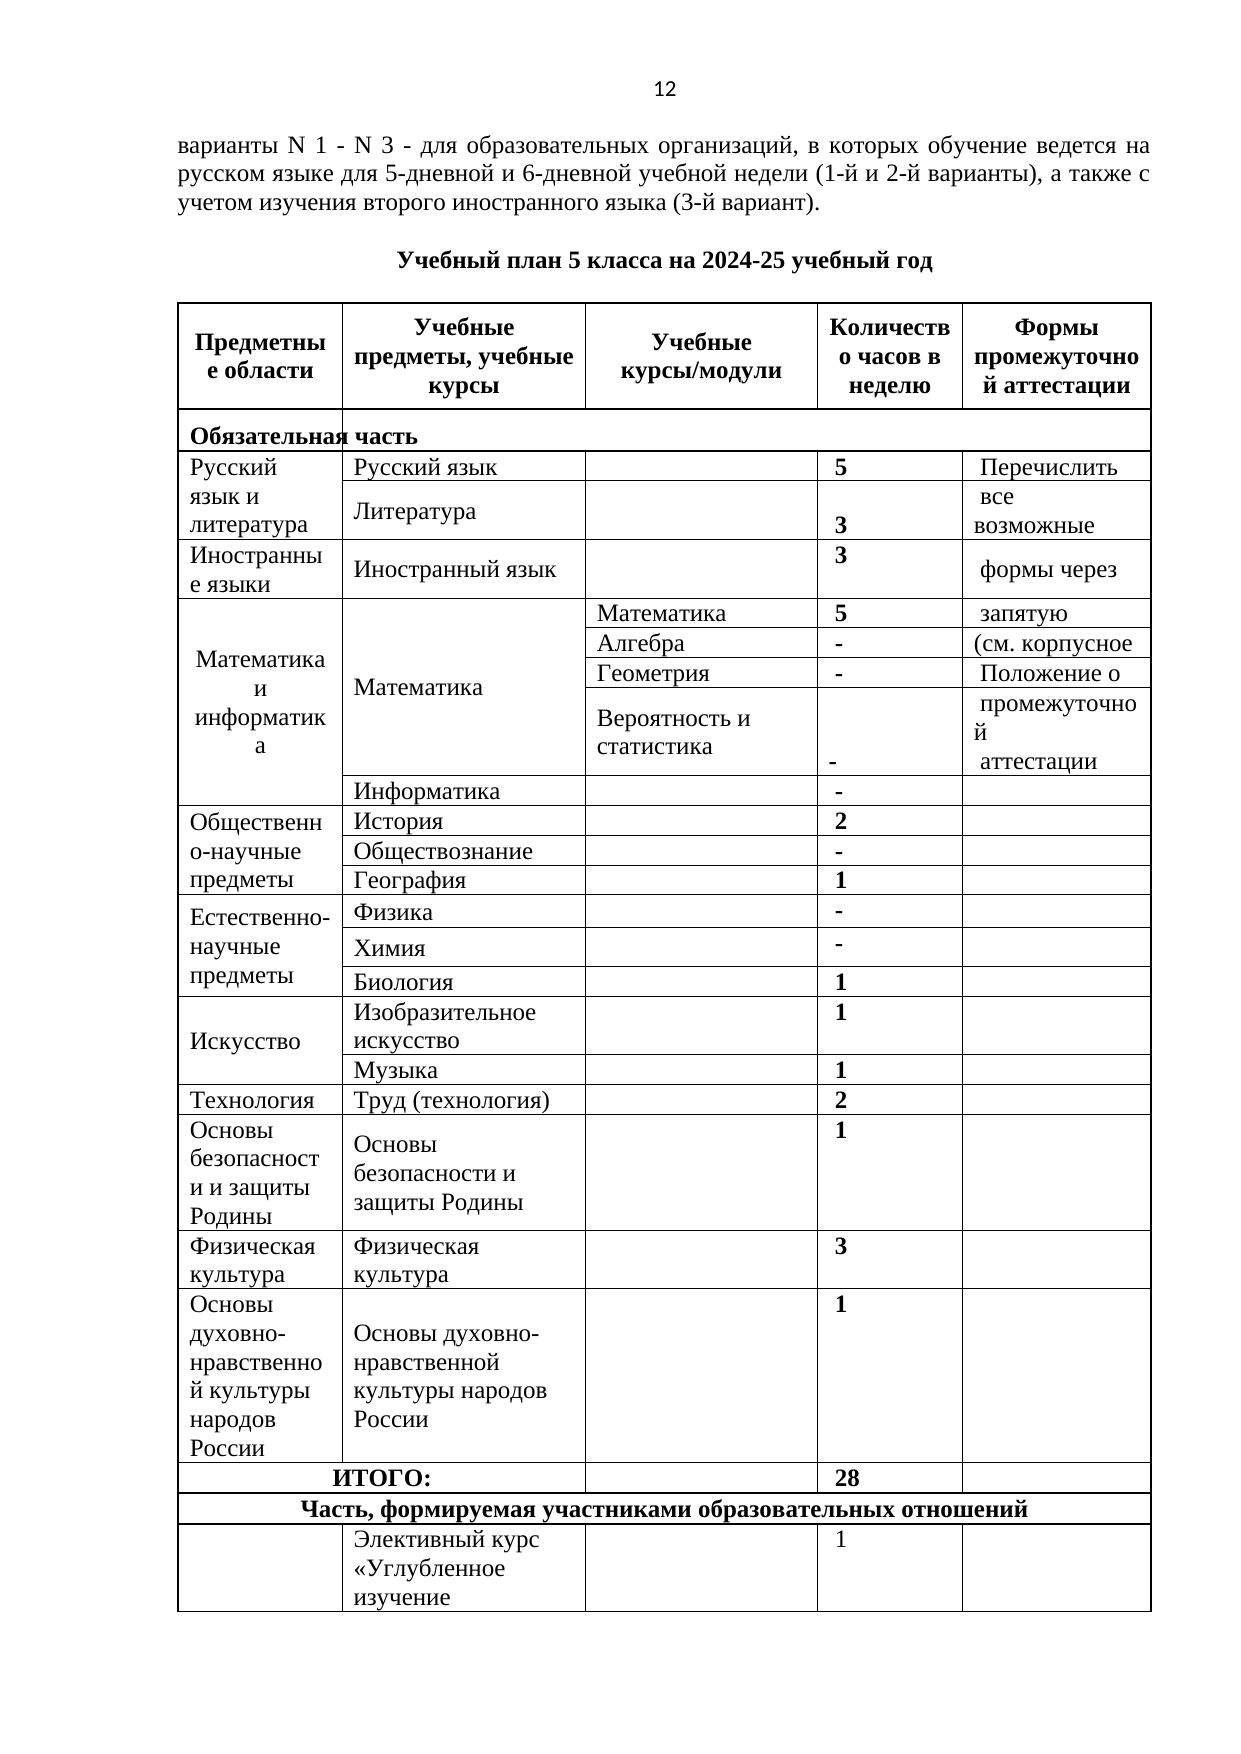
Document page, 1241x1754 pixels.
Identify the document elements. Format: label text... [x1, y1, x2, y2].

table_cell [963, 836, 1150, 864]
table_cell - [818, 658, 962, 687]
table_cell [586, 1289, 817, 1462]
table_cell 1 [818, 1525, 962, 1611]
table_cell Алгебра [586, 628, 817, 657]
table_cell Перечислить [963, 452, 1150, 480]
table_cell Иностранные языки [179, 540, 342, 597]
table_cell [586, 895, 817, 927]
table_cell Биология [343, 967, 585, 996]
table_cell 3 [818, 481, 962, 539]
table_cell История [343, 806, 585, 835]
table_cell Часть, формируемая участниками образовательных отношений [179, 1494, 1150, 1522]
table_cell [343, 1525, 585, 1611]
table_cell - [818, 836, 962, 864]
table_cell - [818, 928, 962, 966]
table_cell 2 [818, 1085, 962, 1114]
table_cell [586, 452, 817, 480]
table_cell Основы безопасности и защиты Родины [343, 1115, 585, 1230]
table_cell Основы безопасности и защиты Родины [179, 1115, 342, 1230]
table_cell Обязательная часть [179, 410, 342, 449]
table_cell 28 [818, 1463, 962, 1492]
table_cell Русский язык и литература [179, 452, 342, 539]
table_cell Вероятность и статистика [586, 688, 817, 775]
table_cell Математика [586, 599, 817, 627]
table_cell ИТОГО: [179, 1463, 585, 1492]
table_cell [963, 1085, 1150, 1114]
table_cell - [818, 628, 962, 657]
table_cell [586, 1525, 817, 1611]
table_cell [963, 895, 1150, 927]
table_cell [586, 967, 817, 996]
table_cell Физическая культура [343, 1231, 585, 1288]
table_header Учебные курсы/модули [586, 304, 817, 407]
table_cell [586, 836, 817, 864]
table_cell [963, 866, 1150, 894]
table_cell 1 [818, 1055, 962, 1084]
table_cell [963, 928, 1150, 966]
table_cell Математика [343, 599, 585, 775]
table_cell промежуточной [963, 688, 1150, 745]
table_cell Физика [343, 895, 585, 927]
table_cell [586, 806, 817, 835]
table_cell [586, 1115, 817, 1230]
table_cell Физическая культура [179, 1231, 342, 1288]
table_cell [963, 776, 1150, 805]
table_header Предметные области [179, 304, 342, 407]
table_cell Иностранный язык [343, 540, 585, 597]
table_cell все возможные [963, 481, 1150, 539]
table_cell Химия [343, 928, 585, 966]
table_cell 3 [818, 540, 962, 597]
table_cell Обязательная часть [343, 410, 1150, 449]
table_cell [963, 1055, 1150, 1084]
table_cell 5 [818, 452, 962, 480]
table_cell [963, 1115, 1150, 1230]
table_cell Положение о [963, 658, 1150, 687]
table_cell формы через [963, 540, 1150, 597]
table_cell Математика и информатика [179, 599, 342, 805]
table_cell Изобразительное искусство [343, 997, 585, 1054]
table_cell аттестации [963, 745, 1150, 775]
table_cell [586, 928, 817, 966]
table_cell [179, 1525, 342, 1611]
table_cell Обществознание [343, 836, 585, 864]
table_cell [586, 997, 817, 1054]
table_cell (см. корпусное [963, 628, 1150, 657]
table_cell Общественно-научные предметы [179, 806, 342, 894]
table_cell [963, 806, 1150, 835]
table_cell Геометрия [586, 658, 817, 687]
table_cell Труд (технология) [343, 1085, 585, 1114]
table_cell Информатика [343, 776, 585, 805]
table_cell запятую [963, 599, 1150, 627]
table_cell Основы духовно-нравственной культуры народов России [179, 1289, 342, 1462]
table_cell Естественно-научные предметы [179, 895, 342, 996]
table_cell [963, 1231, 1150, 1288]
table_cell Технология [179, 1085, 342, 1114]
table_cell - [818, 776, 962, 805]
table_cell - [818, 688, 962, 775]
table_cell [586, 866, 817, 894]
table_header Количество часов в неделю [818, 304, 962, 407]
table_cell [586, 776, 817, 805]
table_cell [586, 1085, 817, 1114]
table_cell География [343, 866, 585, 894]
table_cell 1 [818, 1289, 962, 1462]
table_cell [963, 1463, 1150, 1492]
table_cell 1 [818, 997, 962, 1054]
table_cell [586, 540, 817, 597]
table_header Формы промежуточной аттестации [963, 304, 1150, 407]
table_cell Музыка [343, 1055, 585, 1084]
table_header Учебные предметы, учебные курсы [343, 304, 585, 407]
table_cell [963, 967, 1150, 996]
table_cell 1 [818, 967, 962, 996]
text Учебный план 5 класса на 2024-25 учебный год [177, 245, 1152, 273]
table_cell [586, 1231, 817, 1288]
table_cell 1 [818, 866, 962, 894]
table_cell 3 [818, 1231, 962, 1288]
text варианты N 1 - N 3 - для образовательных организаций, в которых обучение ведется на русском языке для 5-дневной и 6-дневной учебной недели (1-й и 2-й варианты), а также с учетом изучения второго иностранного языка (3-й вариант). [177, 130, 1152, 216]
table_cell 2 [818, 806, 962, 835]
table_cell - [818, 895, 962, 927]
table_cell [963, 1289, 1150, 1462]
table_cell [586, 481, 817, 539]
table_cell 5 [818, 599, 962, 627]
table_cell Основы духовно-нравственной культуры народов России [343, 1289, 585, 1462]
table_cell Русский язык [343, 452, 585, 480]
table_cell [586, 1055, 817, 1084]
table_cell [586, 1463, 817, 1492]
table_cell [963, 1525, 1150, 1611]
table_cell [963, 997, 1150, 1054]
table_cell Искусство [179, 997, 342, 1084]
table_cell 1 [818, 1115, 962, 1230]
table_cell Литература [343, 481, 585, 539]
